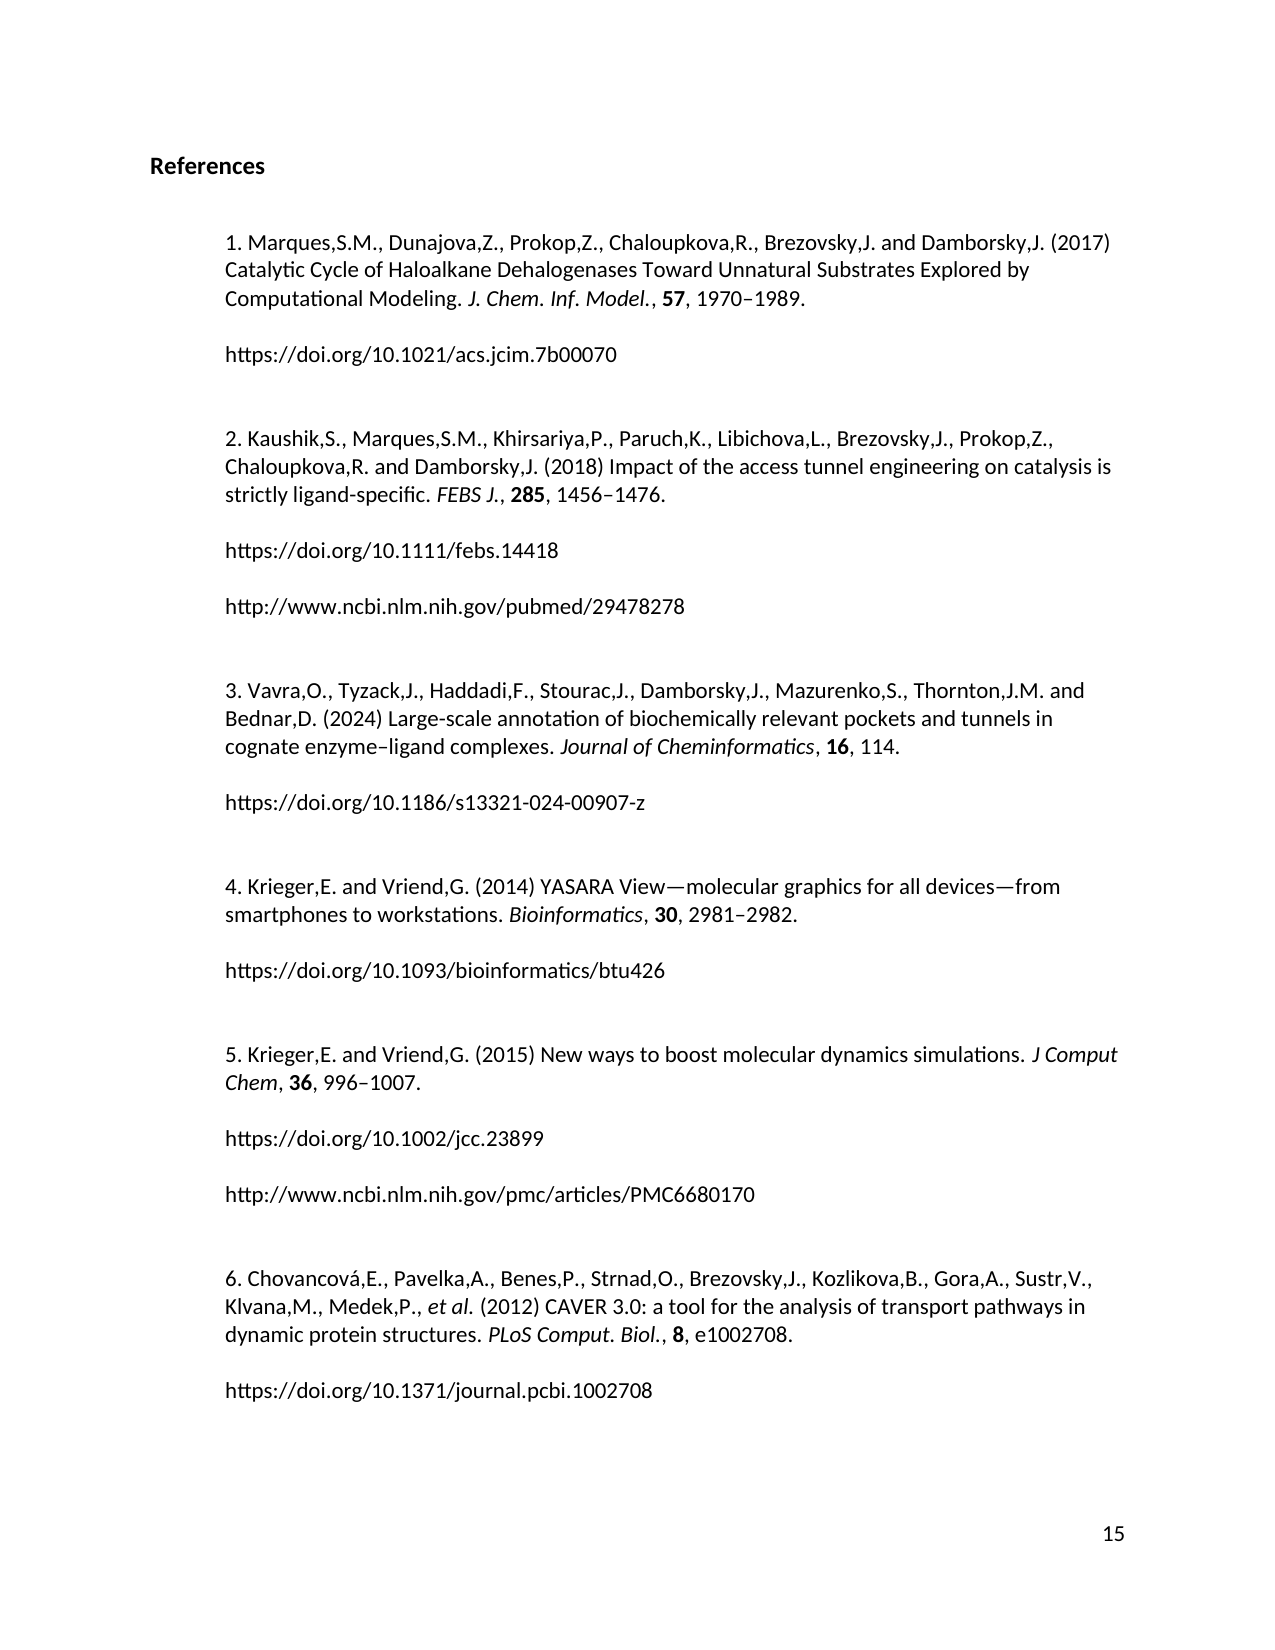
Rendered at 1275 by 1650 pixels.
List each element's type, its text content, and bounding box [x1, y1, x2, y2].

text 3. Vavra,O., Tyzack,J., Haddadi,F., Stourac,J., Damborsky,J., Mazurenko,S., Thornton,J.M. and Bednar,D. (2024) Large-scale annotation of biochemically relevant pockets and tunnels in cognate enzyme–ligand complexes. Journal of Cheminformatics, 16, 114. https://doi.org/10.1186/s13321-024-00907-z [150, 648, 1125, 844]
text 4. Krieger,E. and Vriend,G. (2014) YASARA View—molecular graphics for all devices—from smartphones to workstations. Bioinformatics, 30, 2981–2982. https://doi.org/10.1093/bioinformatics/btu426 [150, 844, 1125, 1012]
subtitle References [150, 150, 1125, 181]
text 1. Marques,S.M., Dunajova,Z., Prokop,Z., Chaloupkova,R., Brezovsky,J. and Damborsky,J. (2017) Catalytic Cycle of Haloalkane Dehalogenases Toward Unnatural Substrates Explored by Computational Modeling. J. Chem. Inf. Model., 57, 1970–1989. https://doi.org/10.1021/acs.jcim.7b00070 [150, 199, 1125, 396]
text 2. Kaushik,S., Marques,S.M., Khirsariya,P., Paruch,K., Libichova,L., Brezovsky,J., Prokop,Z., Chaloupkova,R. and Damborsky,J. (2018) Impact of the access tunnel engineering on catalysis is strictly ligand-specific. FEBS J., 285, 1456–1476. https://doi.org/10.1111/febs.14418 http://www.ncbi.nlm.nih.gov/pubmed/29478278 [150, 396, 1125, 648]
text 5. Krieger,E. and Vriend,G. (2015) New ways to boost molecular dynamics simulations. J Comput Chem, 36, 996–1007. https://doi.org/10.1002/jcc.23899 http://www.ncbi.nlm.nih.gov/pmc/articles/PMC6680170 [150, 1012, 1125, 1236]
text 6. Chovancová,E., Pavelka,A., Benes,P., Strnad,O., Brezovsky,J., Kozlikova,B., Gora,A., Sustr,V., Klvana,M., Medek,P., et al. (2012) CAVER 3.0: a tool for the analysis of transport pathways in dynamic protein structures. PLoS Comput. Biol., 8, e1002708. https://doi.org/10.1371/journal.pcbi.1002708 [150, 1236, 1125, 1432]
